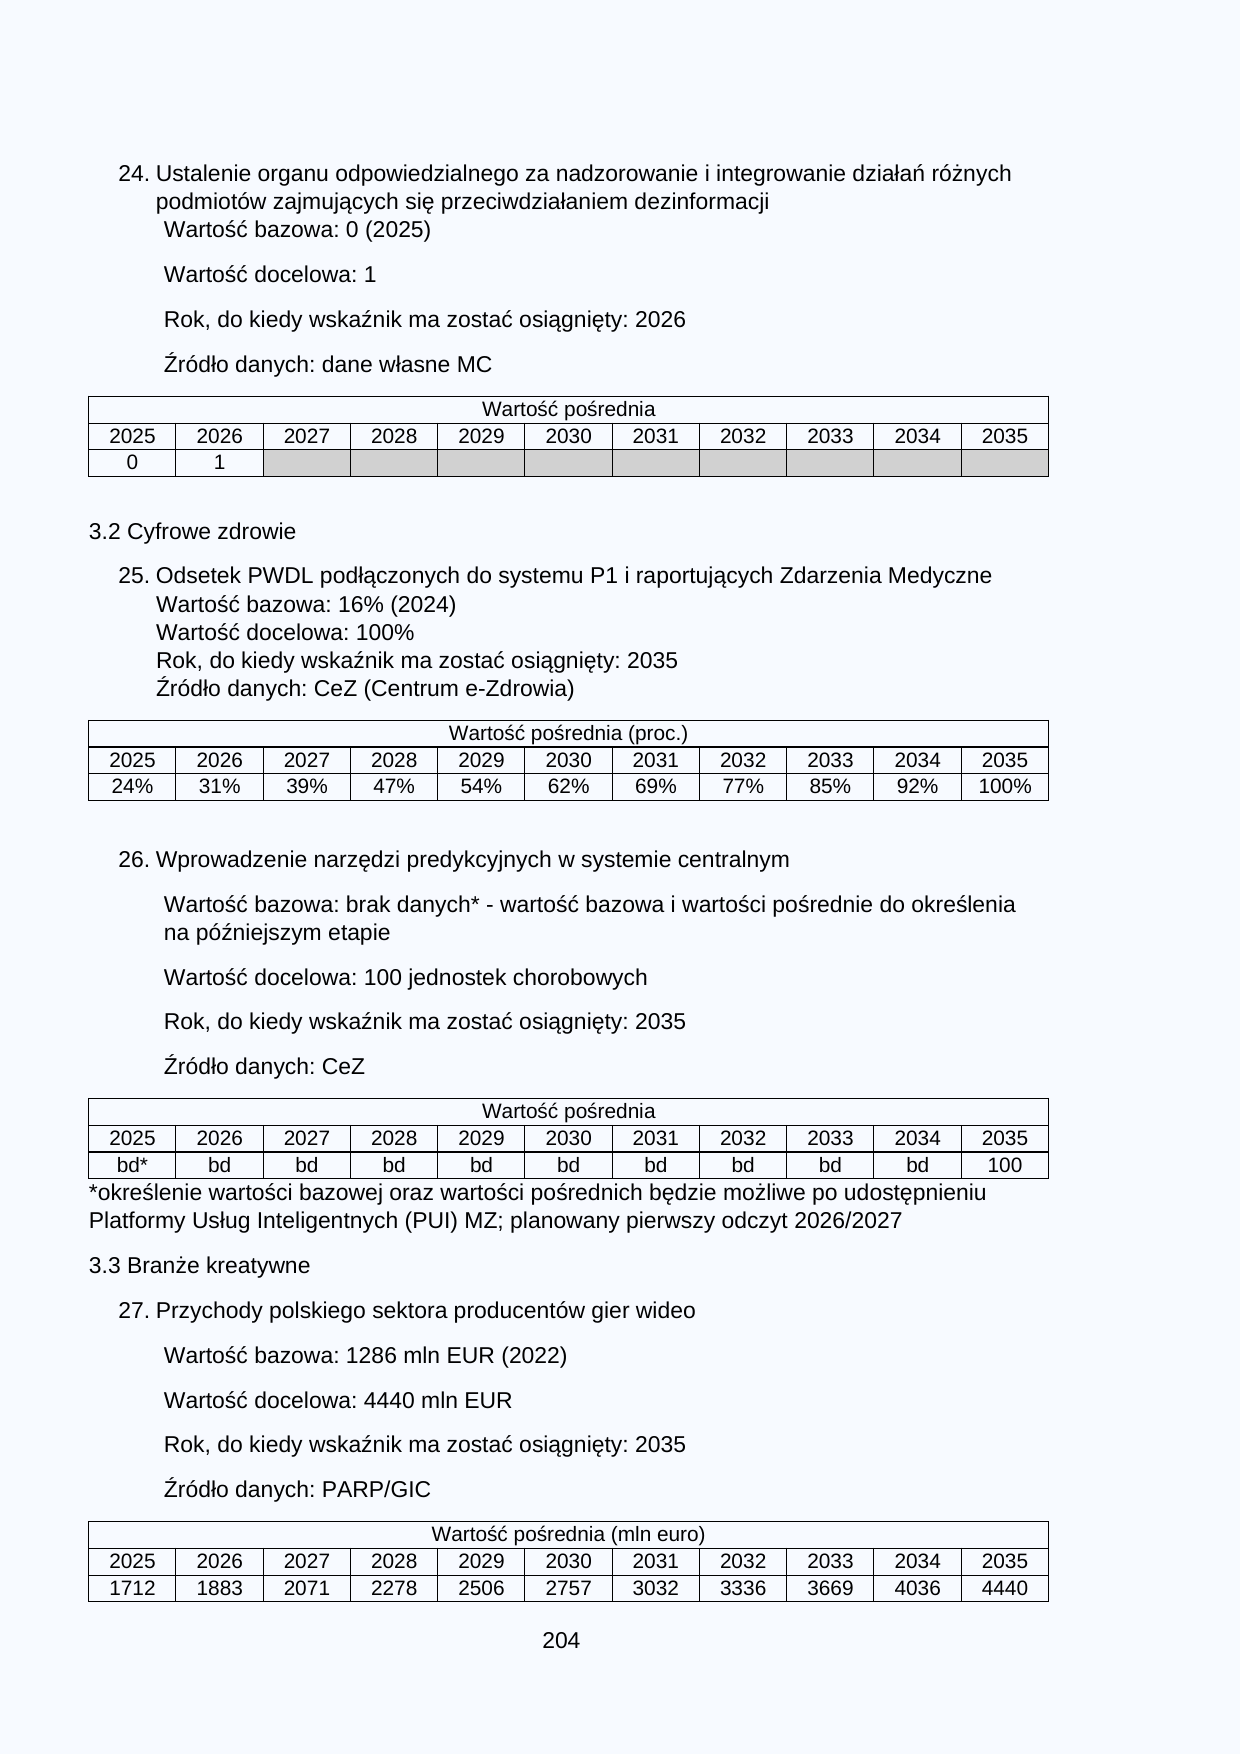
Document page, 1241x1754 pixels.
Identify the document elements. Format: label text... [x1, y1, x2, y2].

table_cell 2031 [613, 748, 699, 773]
text Wartość docelowa: 1 [164, 261, 1033, 288]
table_cell 2032 [700, 1126, 786, 1151]
table_cell 2027 [264, 748, 350, 773]
table_cell 100 [962, 1153, 1048, 1178]
table_cell 2032 [700, 1549, 786, 1574]
table_cell 2025 [89, 748, 175, 773]
table_cell 69% [613, 774, 699, 800]
table_cell 2031 [613, 1549, 699, 1574]
table_header Wartość pośrednia [89, 1099, 1048, 1125]
text Rok, do kiedy wskaźnik ma zostać osiągnięty: 2026 [164, 306, 1033, 332]
table_header Wartość pośrednia (mln euro) [89, 1522, 1048, 1548]
list Wprowadzenie narzędzi predykcyjnych w systemie centralnym [118, 846, 1033, 872]
table_cell [525, 450, 612, 476]
table_cell 2029 [438, 1549, 524, 1574]
table_cell 1 [176, 450, 263, 476]
table_cell bd [351, 1153, 437, 1178]
table_header Wartość pośrednia [89, 397, 1048, 422]
table_cell bd [264, 1153, 350, 1178]
table_cell 2031 [613, 424, 699, 449]
table_cell 2033 [787, 1126, 873, 1151]
table_cell 47% [351, 774, 437, 800]
text Wartość bazowa: brak danych* - wartość bazowa i wartości pośrednie do określenia na późniejszym etapie [164, 891, 1033, 945]
table_cell 4440 [962, 1576, 1048, 1601]
table_cell 1883 [176, 1576, 263, 1601]
table_cell 3336 [700, 1576, 786, 1601]
table_cell 2034 [874, 748, 961, 773]
list Przychody polskiego sektora producentów gier wideo [118, 1297, 1033, 1323]
table_cell bd [613, 1153, 699, 1178]
table_cell 39% [264, 774, 350, 800]
table_cell 0 [89, 450, 175, 476]
text Źródło danych: PARP/GIC [164, 1476, 1033, 1502]
table_cell 77% [700, 774, 786, 800]
table_cell 2029 [438, 748, 524, 773]
table_header Wartość pośrednia (proc.) [89, 721, 1048, 746]
table_cell bd [700, 1153, 786, 1178]
table_cell 2034 [874, 1126, 961, 1151]
table_cell 2026 [176, 424, 263, 449]
table_cell 2035 [962, 748, 1048, 773]
table_cell 2033 [787, 1549, 873, 1574]
list Wartość bazowa: 16% (2024) [156, 591, 1033, 617]
table_cell 1712 [89, 1576, 175, 1601]
table_cell 2026 [176, 748, 263, 773]
table_cell 4036 [874, 1576, 961, 1601]
table_cell 2027 [264, 424, 350, 449]
table_cell 2028 [351, 1126, 437, 1151]
table_cell 2506 [438, 1576, 524, 1601]
table_cell bd [525, 1153, 612, 1178]
table_cell 2030 [525, 1549, 612, 1574]
table_cell 2033 [787, 748, 873, 773]
text Źródło danych: dane własne MC [164, 351, 1033, 377]
table_cell 85% [787, 774, 873, 800]
text 3.2 Cyfrowe zdrowie [89, 518, 1033, 544]
table_cell 2025 [89, 1549, 175, 1574]
table_cell 54% [438, 774, 524, 800]
list Źródło danych: CeZ (Centrum e-Zdrowia) [156, 675, 1033, 701]
table_cell [613, 450, 699, 476]
table_cell [787, 450, 873, 476]
table_cell 2030 [525, 424, 612, 449]
table_cell [874, 450, 961, 476]
table_cell 2032 [700, 748, 786, 773]
table_cell 2026 [176, 1549, 263, 1574]
text Wartość bazowa: 1286 mln EUR (2022) [164, 1342, 1033, 1368]
table_cell 2032 [700, 424, 786, 449]
table_cell 3669 [787, 1576, 873, 1601]
list Wartość docelowa: 100% [156, 619, 1033, 645]
table_cell 62% [525, 774, 612, 800]
table_cell 2027 [264, 1549, 350, 1574]
table_cell 2025 [89, 1126, 175, 1151]
table_cell bd [787, 1153, 873, 1178]
table_cell 2035 [962, 1549, 1048, 1574]
table_cell 2027 [264, 1126, 350, 1151]
text Źródło danych: CeZ [164, 1053, 1033, 1079]
table_cell 2029 [438, 424, 524, 449]
table_cell [962, 450, 1048, 476]
list Ustalenie organu odpowiedzialnego za nadzorowanie i integrowanie działań różnych podmiotów zajmujących się przeciwdziałaniem dezinformacji [118, 160, 1033, 215]
table_cell 2028 [351, 1549, 437, 1574]
text Wartość bazowa: 0 (2025) [164, 216, 1033, 243]
table_cell 2026 [176, 1126, 263, 1151]
table_cell 2757 [525, 1576, 612, 1601]
table_cell 2030 [525, 748, 612, 773]
text Rok, do kiedy wskaźnik ma zostać osiągnięty: 2035 [164, 1008, 1033, 1035]
table_cell 2033 [787, 424, 873, 449]
table_cell 2030 [525, 1126, 612, 1151]
text Wartość docelowa: 100 jednostek chorobowych [164, 963, 1033, 990]
text Rok, do kiedy wskaźnik ma zostać osiągnięty: 2035 [164, 1431, 1033, 1458]
table_cell 2031 [613, 1126, 699, 1151]
table_cell 3032 [613, 1576, 699, 1601]
table_cell [351, 450, 437, 476]
table_cell 2071 [264, 1576, 350, 1601]
table_cell 2028 [351, 424, 437, 449]
table_cell 2029 [438, 1126, 524, 1151]
table_cell [438, 450, 524, 476]
table_cell 24% [89, 774, 175, 800]
table_cell 2035 [962, 1126, 1048, 1151]
table_cell 92% [874, 774, 961, 800]
table_cell bd* [89, 1153, 175, 1178]
table_cell [700, 450, 786, 476]
text 3.3 Branże kreatywne [89, 1252, 1033, 1278]
table_cell 2034 [874, 1549, 961, 1574]
table_cell 2278 [351, 1576, 437, 1601]
table_cell 2025 [89, 424, 175, 449]
text Wartość docelowa: 4440 mln EUR [164, 1387, 1033, 1413]
text *określenie wartości bazowej oraz wartości pośrednich będzie możliwe po udostępnieniu Platformy Usług Inteligentnych (PUI) MZ; planowany pierwszy odczyt 2026/2027 [89, 1179, 1033, 1234]
table_cell bd [438, 1153, 524, 1178]
list Rok, do kiedy wskaźnik ma zostać osiągnięty: 2035 [156, 647, 1033, 673]
table_cell 31% [176, 774, 263, 800]
table_cell 2034 [874, 424, 961, 449]
table_cell 100% [962, 774, 1048, 800]
table_cell 2028 [351, 748, 437, 773]
table_cell bd [176, 1153, 263, 1178]
table_cell 2035 [962, 424, 1048, 449]
list Odsetek PWDL podłączonych do systemu P1 i raportujących Zdarzenia Medyczne [118, 562, 1033, 589]
table_cell [264, 450, 350, 476]
table_cell bd [874, 1153, 961, 1178]
